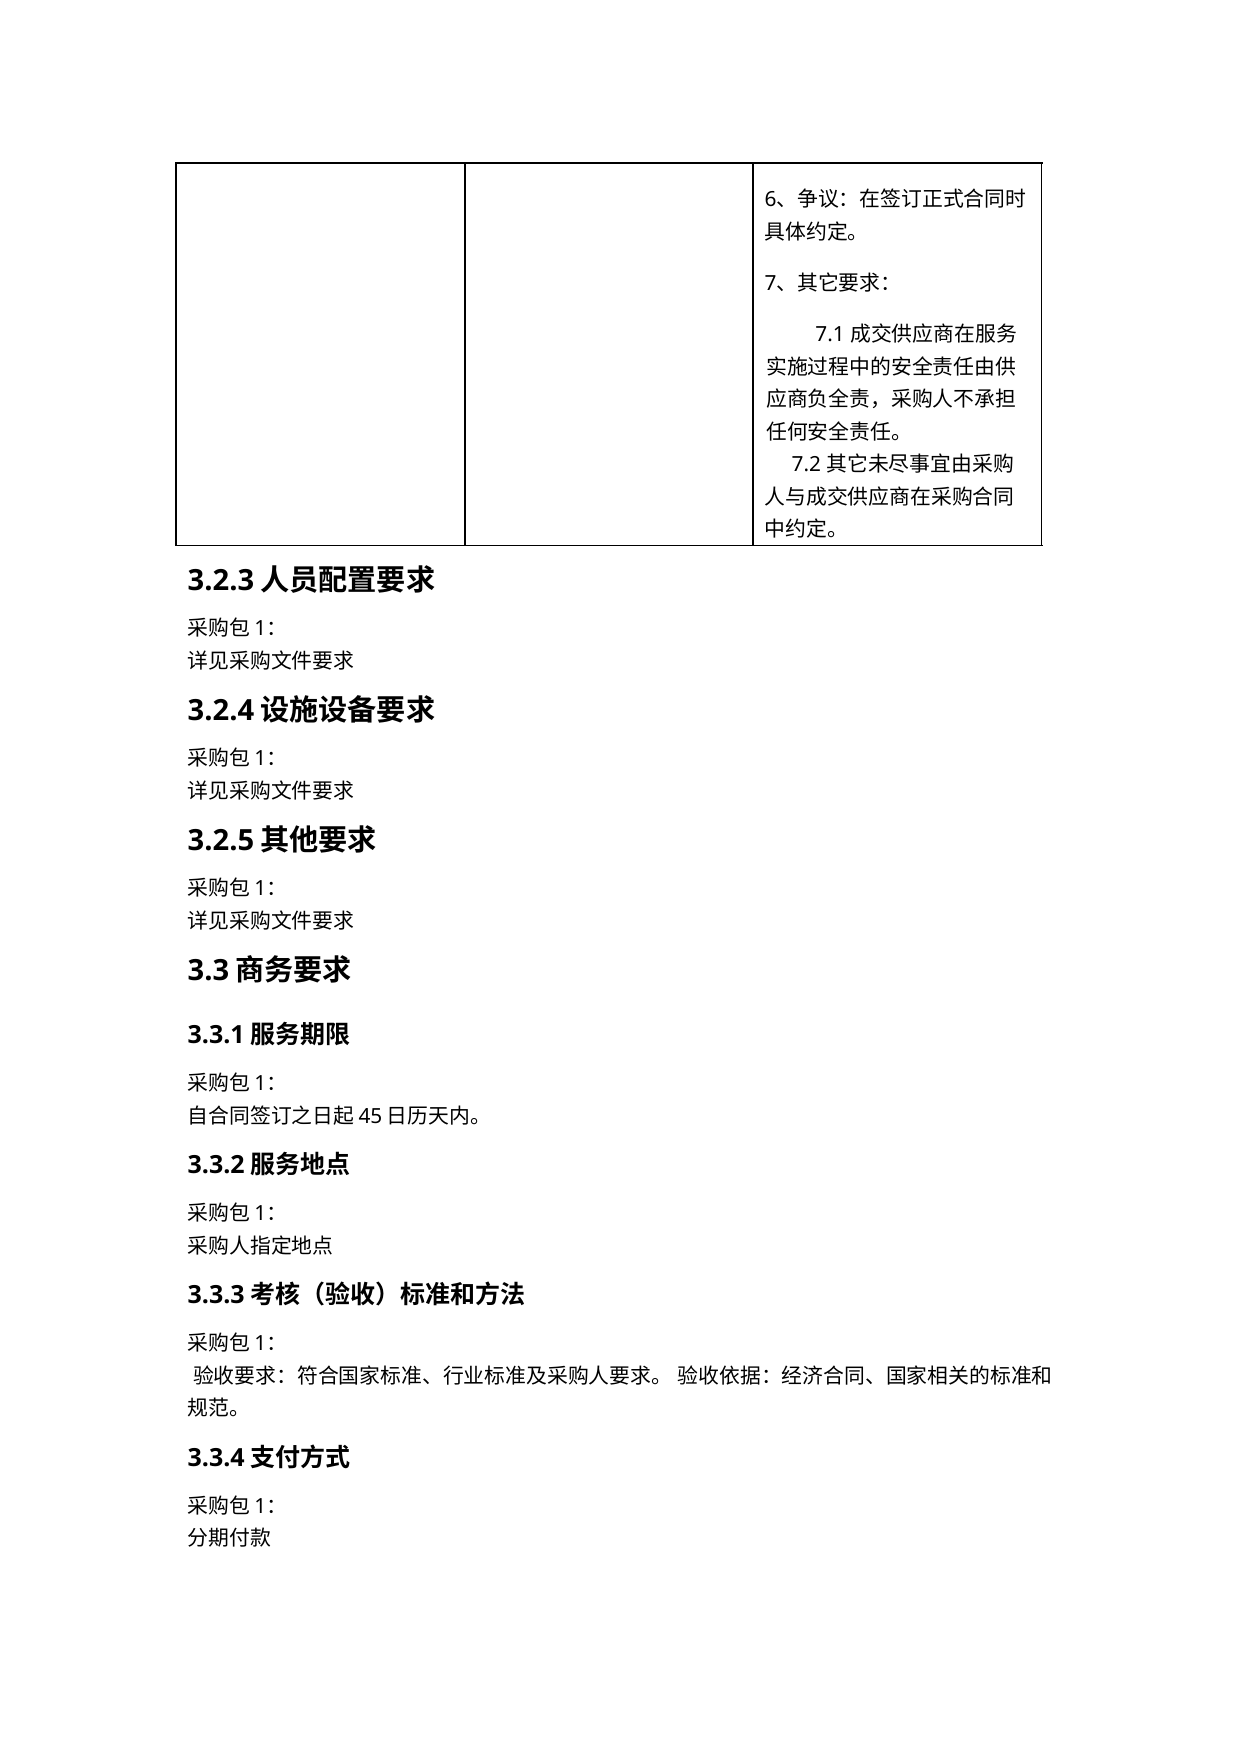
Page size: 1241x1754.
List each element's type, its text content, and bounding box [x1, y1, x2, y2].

table_cell 1 [177, 164, 464, 545]
text 3.3.1服务期限 [187, 1001, 1053, 1066]
text 采购包1： [187, 1489, 1053, 1521]
text 采购包1： [187, 1196, 1053, 1229]
text 自合同签订之日起45日历天内。 [187, 1099, 1053, 1131]
text 3.3.3考核（验收）标准和方法 [187, 1261, 1053, 1326]
text 详见采购文件要求 [187, 774, 1053, 806]
text 3.2.3人员配置要求 [187, 546, 1053, 611]
text 详见采购文件要求 [187, 644, 1053, 676]
text 分期付款 [187, 1521, 1053, 1554]
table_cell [754, 164, 1041, 545]
text 采购包1： [187, 1066, 1053, 1099]
text 采购包1： [187, 1326, 1053, 1359]
text 采购包1： [187, 611, 1053, 644]
table_cell [466, 164, 752, 545]
text 采购包1： [187, 741, 1053, 774]
text 详见采购文件要求 [187, 904, 1053, 936]
text 3.2.4设施设备要求 [187, 676, 1053, 741]
text 3.2.5其他要求 [187, 806, 1053, 871]
text 3.3.4支付方式 [187, 1424, 1053, 1489]
text 采购包1： [187, 871, 1053, 904]
text 3.3.2服务地点 [187, 1131, 1053, 1196]
text 3.3商务要求 [187, 936, 1053, 1001]
text 采购人指定地点 [187, 1229, 1053, 1261]
text 验收要求：符合国家标准、行业标准及采购人要求。 验收依据：经济合同、国家相关的标准和规范。 [187, 1359, 1053, 1424]
